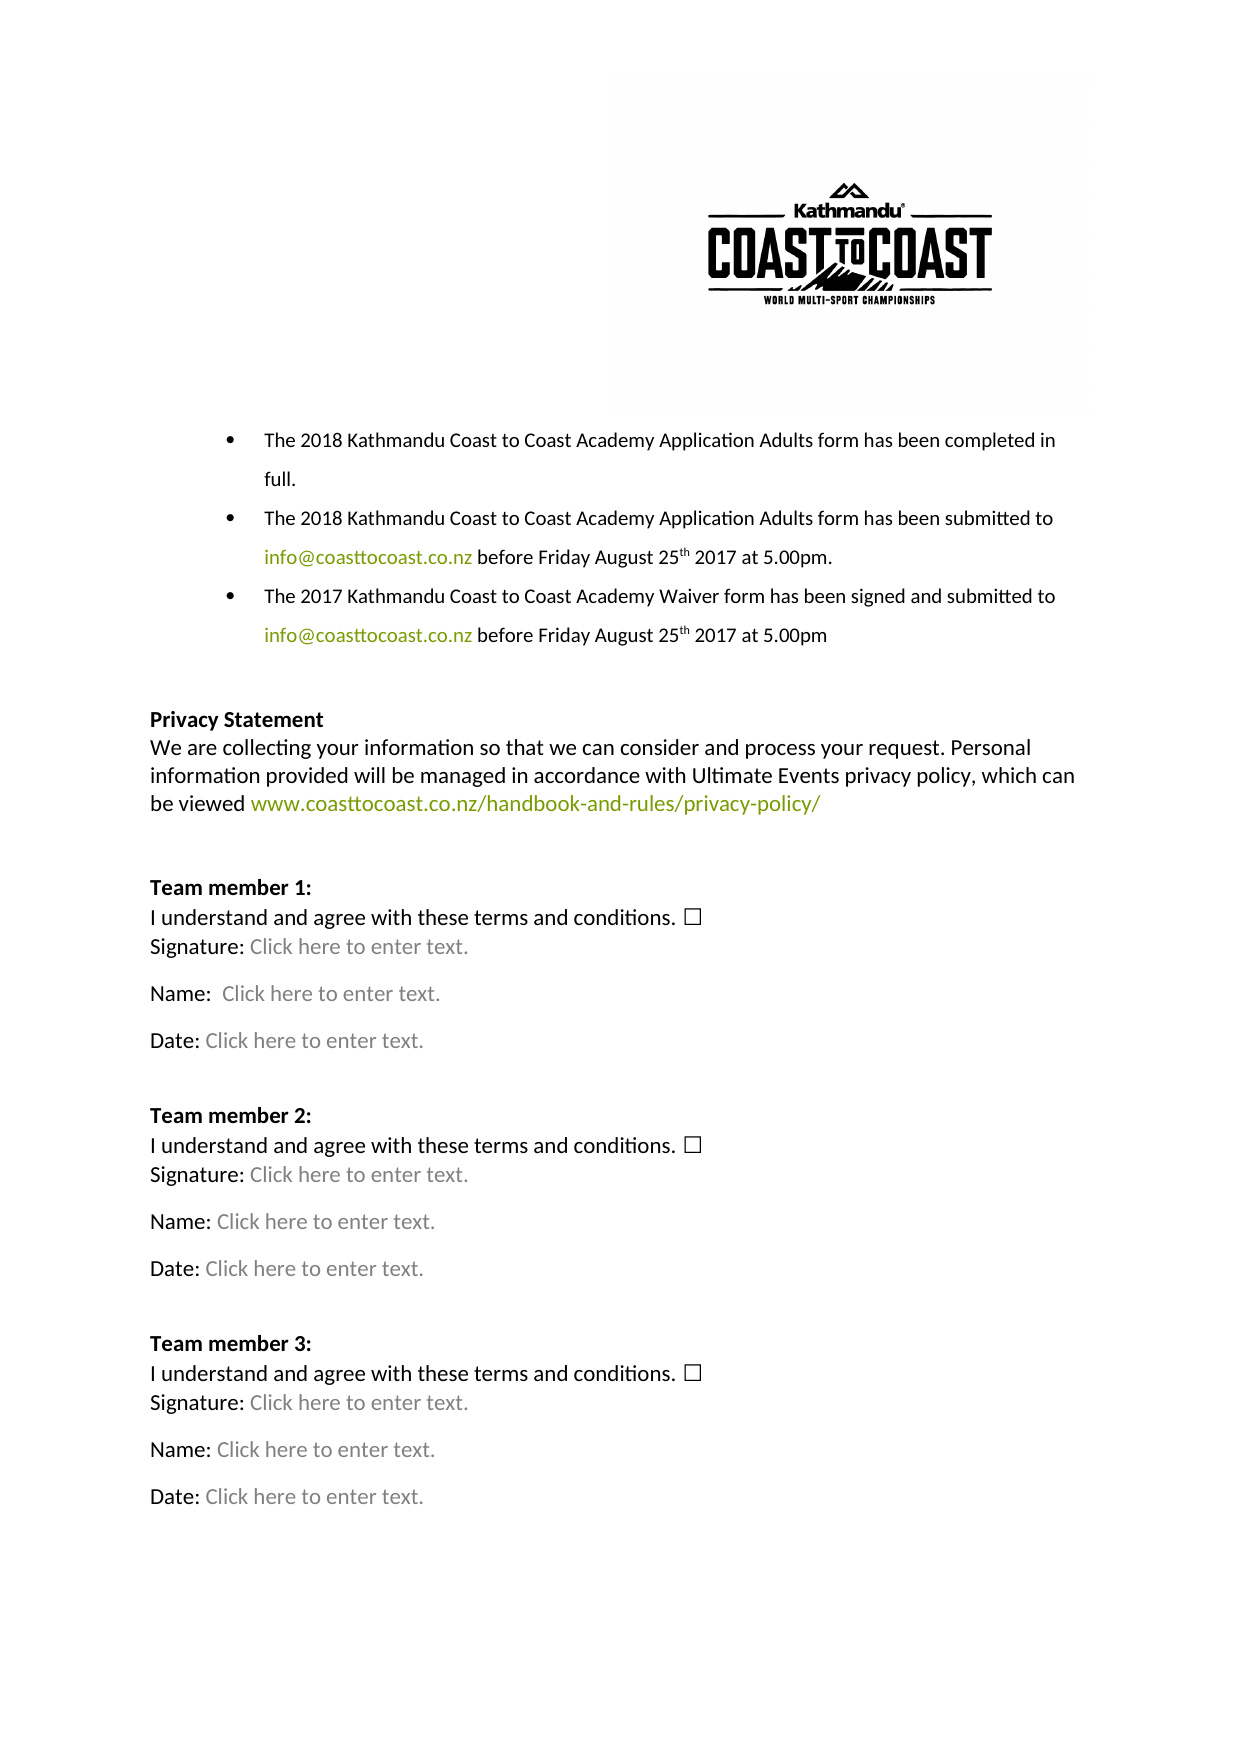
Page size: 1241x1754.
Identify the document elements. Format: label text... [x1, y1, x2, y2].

text We are collecting your information so that we can consider and process your request. Personal information provided will be managed in accordance with Ultimate Events privacy policy, which can be viewed www.coasttocoast.co.nz/handbook-and-rules/privacy-policy/ [150, 733, 1090, 817]
text Name: [150, 1435, 1090, 1463]
text Name: [150, 1207, 1090, 1235]
text Team member 3: [150, 1329, 1090, 1357]
text Signature: [150, 1388, 1090, 1416]
text Team member 2: [150, 1101, 1090, 1129]
list The 2017 Kathmandu Coast to Coast Academy Waiver form has been signed and submitted to info@coasttocoast.co.nz before Friday August 25th 2017 at 5.00pm [227, 570, 1090, 648]
text Privacy Statement [150, 705, 1090, 733]
text I understand and agree with these terms and conditions. [150, 901, 1090, 932]
text Name: [150, 979, 1090, 1007]
text Date: [150, 1254, 1090, 1282]
text Signature: [150, 1160, 1090, 1188]
list The 2018 Kathmandu Coast to Coast Academy Application Adults form has been completed in full. [227, 413, 1090, 492]
text Signature: [150, 932, 1090, 961]
text I understand and agree with these terms and conditions. [150, 1129, 1090, 1160]
text Date: [150, 1026, 1090, 1054]
text Team member 1: [150, 873, 1090, 901]
picture [609, 73, 1091, 414]
list The 2018 Kathmandu Coast to Coast Academy Application Adults form has been submitted to info@coasttocoast.co.nz before Friday August 25th 2017 at 5.00pm. [227, 492, 1090, 570]
text Date: [150, 1482, 1090, 1510]
text I understand and agree with these terms and conditions. [150, 1357, 1090, 1388]
